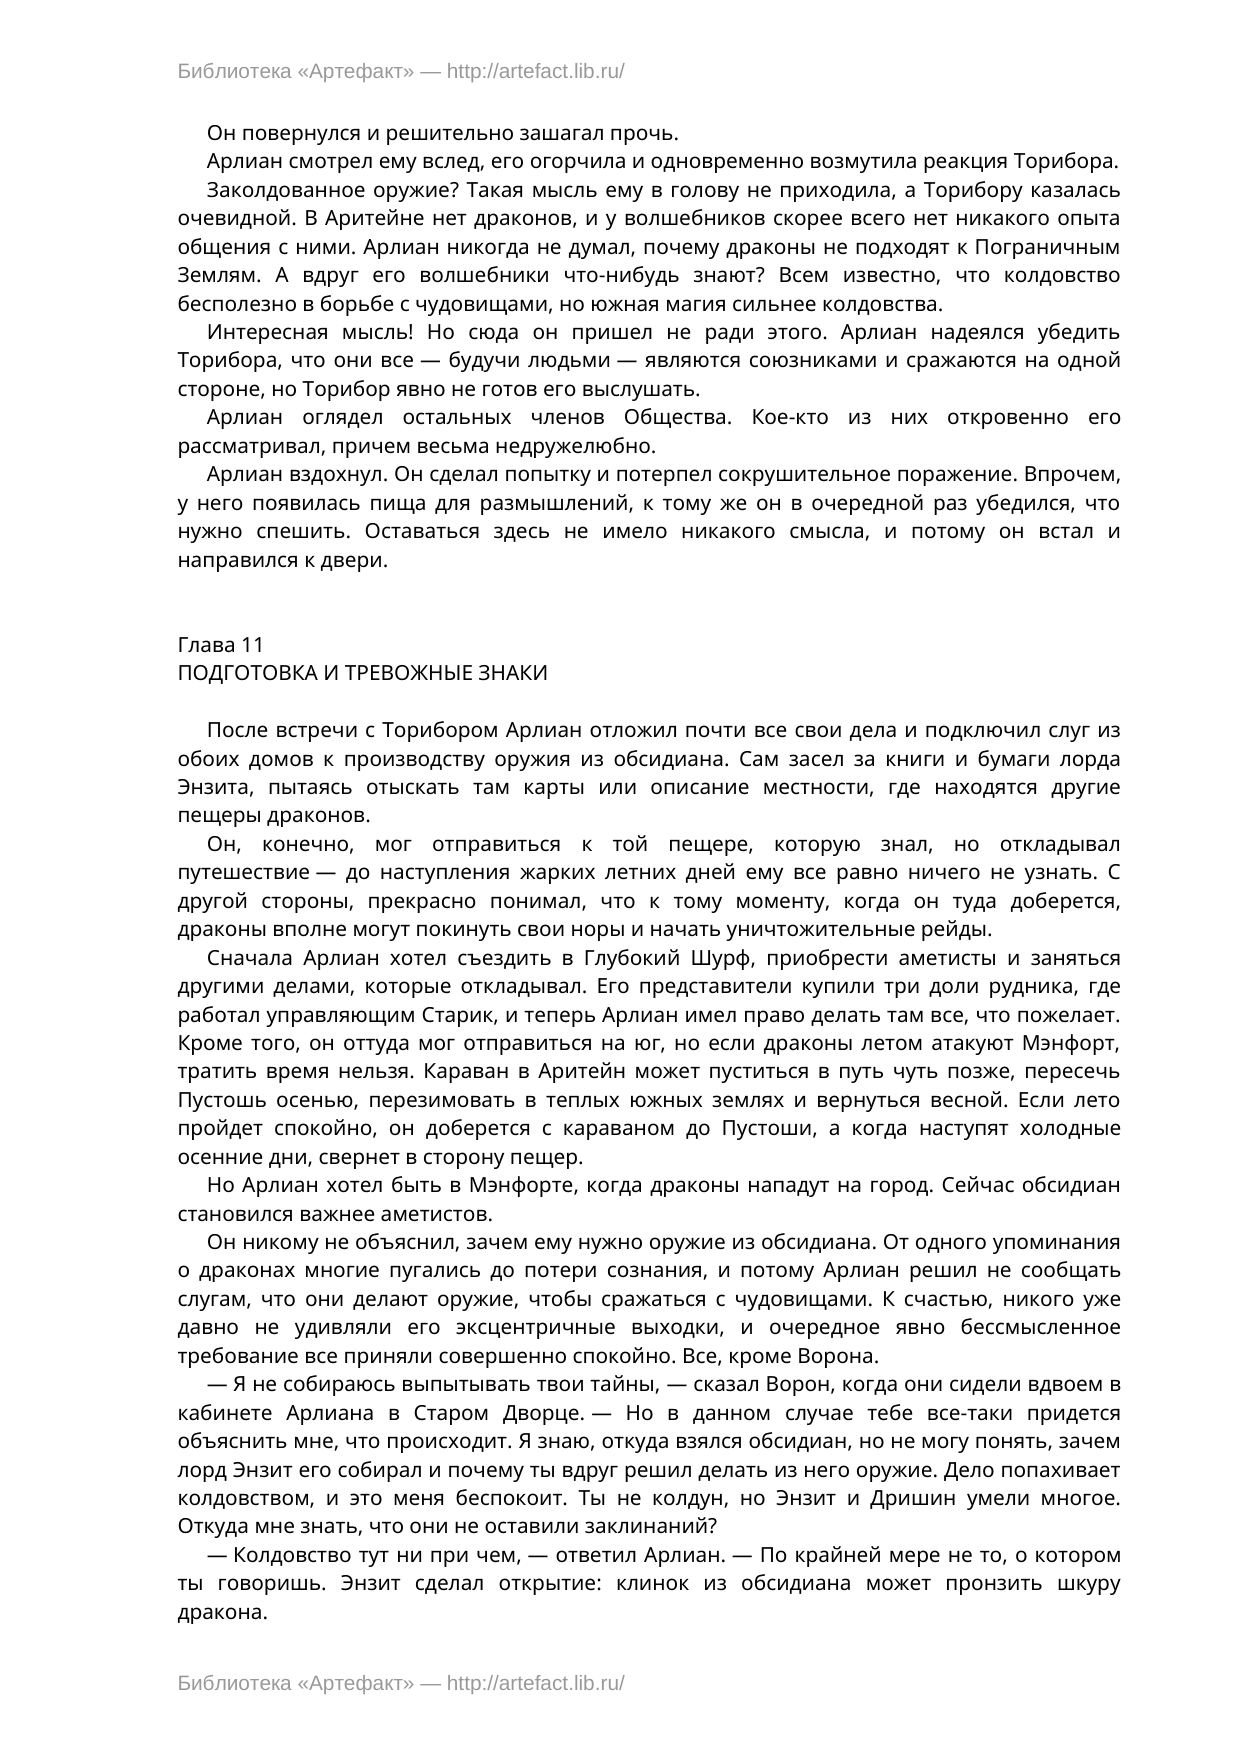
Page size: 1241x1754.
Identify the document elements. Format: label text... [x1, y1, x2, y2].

text Он, конечно, мог отправиться к той пещере, которую знал, но откладывал путешествие — до наступления жарких летних дней ему все равно ничего не узнать. С другой стороны, прекрасно понимал, что к тому моменту, когда он туда доберется, драконы вполне могут покинуть свои норы и начать уничтожительные рейды. [177, 829, 1122, 943]
text Он повернулся и решительно зашагал прочь. [177, 118, 1122, 147]
text Арлиан оглядел остальных членов Общества. Кое-кто из них откровенно его рассматривал, причем весьма недружелюбно. [177, 402, 1122, 459]
text Заколдованное оружие? Такая мысль ему в голову не приходила, а Торибору казалась очевидной. В Аритейне нет драконов, и у волшебников скорее всего нет никакого опыта общения с ними. Арлиан никогда не думал, почему драконы не подходят к Пограничным Землям. А вдруг его волшебники что-нибудь знают? Всем известно, что колдовство бесполезно в борьбе с чудовищами, но южная магия сильнее колдовства. [177, 175, 1122, 317]
text После встречи с Торибором Арлиан отложил почти все свои дела и подключил слуг из обоих домов к производству оружия из обсидиана. Сам засел за книги и бумаги лорда Энзита, пытаясь отыскать там карты или описание местности, где находятся другие пещеры драконов. [177, 715, 1122, 829]
text Арлиан вздохнул. Он сделал попытку и потерпел сокрушительное поражение. Впрочем, у него появилась пища для размышлений, к тому же он в очередной раз убедился, что нужно спешить. Оставаться здесь не имело никакого смысла, и потому он встал и направился к двери. [177, 459, 1122, 573]
text Он никому не объяснил, зачем ему нужно оружие из обсидиана. От одного упоминания о драконах многие пугались до потери сознания, и потому Арлиан решил не сообщать слугам, что они делают оружие, чтобы сражаться с чудовищами. К счастью, никого уже давно не удивляли его эксцентричные выходки, и очередное явно бессмысленное требование все приняли совершенно спокойно. Все, кроме Ворона. [177, 1227, 1122, 1369]
text Но Арлиан хотел быть в Мэнфорте, когда драконы нападут на город. Сейчас обсидиан становился важнее аметистов. [177, 1170, 1122, 1227]
subtitle Глава 11 [177, 630, 1122, 658]
text — Я не собираюсь выпытывать твои тайны, — сказал Ворон, когда они сидели вдвоем в кабинете Арлиана в Старом Дворце. — Но в данном случае тебе все-таки придется объяснить мне, что происходит. Я знаю, откуда взялся обсидиан, но не могу понять, зачем лорд Энзит его собирал и почему ты вдруг решил делать из него оружие. Дело попахивает колдовством, и это меня беспокоит. Ты не колдун, но Энзит и Дришин умели многое. Откуда мне знать, что они не оставили заклинаний? [177, 1369, 1122, 1540]
text Интересная мысль! Но сюда он пришел не ради этого. Арлиан надеялся убедить Торибора, что они все — будучи людьми — являются союзниками и сражаются на одной стороне, но Торибор явно не готов его выслушать. [177, 317, 1122, 402]
text — Колдовство тут ни при чем, — ответил Арлиан. — По крайней мере не то, о котором ты говоришь. Энзит сделал открытие: клинок из обсидиана может пронзить шкуру дракона. [177, 1540, 1122, 1625]
subtitle ПОДГОТОВКА И ТРЕВОЖНЫЕ ЗНАКИ [177, 658, 1122, 687]
text Арлиан смотрел ему вслед, его огорчила и одновременно возмутила реакция Торибора. [177, 147, 1122, 175]
text Сначала Арлиан хотел съездить в Глубокий Шурф, приобрести аметисты и заняться другими делами, которые откладывал. Его представители купили три доли рудника, где работал управляющим Старик, и теперь Арлиан имел право делать там все, что пожелает. Кроме того, он оттуда мог отправиться на юг, но если драконы летом атакуют Мэнфорт, тратить время нельзя. Караван в Аритейн может пуститься в путь чуть позже, пересечь Пустошь осенью, перезимовать в теплых южных землях и вернуться весной. Если лето пройдет спокойно, он доберется с караваном до Пустоши, а когда наступят холодные осенние дни, свернет в сторону пещер. [177, 943, 1122, 1170]
